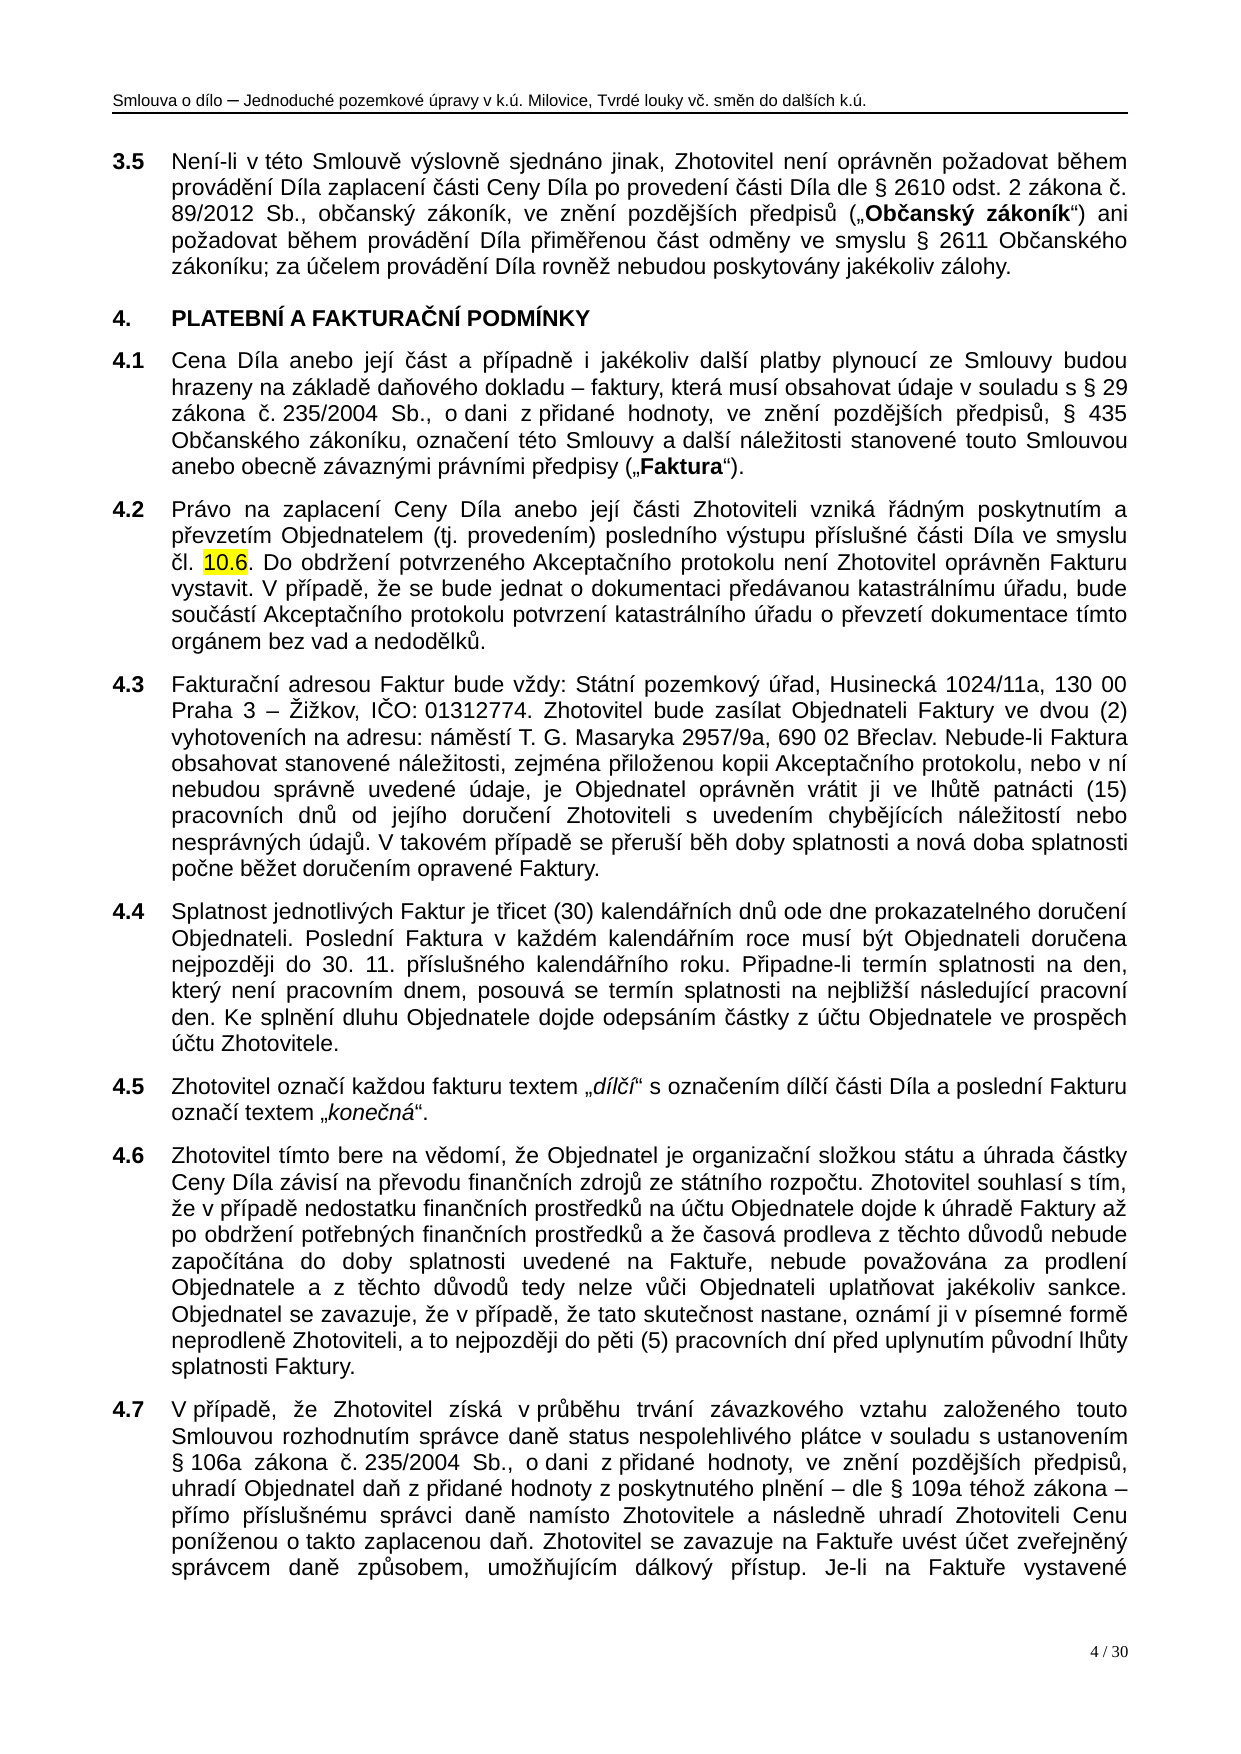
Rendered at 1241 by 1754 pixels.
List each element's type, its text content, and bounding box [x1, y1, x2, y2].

text Fakturační adresou Faktur bude vždy: Státní pozemkový úřad, Husinecká 1024/11a, 130 00 Praha 3 – Žižkov, IČO: 01312774. Zhotovitel bude zasílat Objednateli Faktury ve dvou (2) vyhotoveních na adresu: náměstí T. G. Masaryka 2957/9a, 690 02 Břeclav. Nebude-li Faktura obsahovat stanovené náležitosti, zejména přiloženou kopii Akceptačního protokolu, nebo v ní nebudou správně uvedené údaje, je Objednatel oprávněn vrátit ji ve lhůtě patnácti (15) pracovních dnů od jejího doručení Zhotoviteli s uvedením chybějících náležitostí nebo nesprávných údajů. V takovém případě se přeruší běh doby splatnosti a nová doba splatnosti počne běžet doručením opravené Faktury. [112, 671, 1128, 882]
text Platební a fakturační podmínky [112, 304, 1128, 331]
text Není-li v této Smlouvě výslovně sjednáno jinak, Zhotovitel není oprávněn požadovat během provádění Díla zaplacení části Ceny Díla po provedení části Díla dle § 2610 odst. 2 zákona č. 89/2012 Sb., občanský zákoník, ve znění pozdějších předpisů („Občanský zákoník“) ani požadovat během provádění Díla přiměřenou část odměny ve smyslu § 2611 Občanského zákoníku; za účelem provádění Díla rovněž nebudou poskytovány jakékoliv zálohy. [112, 148, 1128, 279]
text Právo na zaplacení Ceny Díla anebo její části Zhotoviteli vzniká řádným poskytnutím a převzetím Objednatelem (tj. provedením) posledního výstupu příslušné části Díla ve smyslu čl. 10.6. Do obdržení potvrzeného Akceptačního protokolu není Zhotovitel oprávněn Fakturu vystavit. V případě, že se bude jednat o dokumentaci předávanou katastrálnímu úřadu, bude součástí Akceptačního protokolu potvrzení katastrálního úřadu o převzetí dokumentace tímto orgánem bez vad a nedodělků. [112, 496, 1128, 654]
text Zhotovitel tímto bere na vědomí, že Objednatel je organizační složkou státu a úhrada částky Ceny Díla závisí na převodu finančních zdrojů ze státního rozpočtu. Zhotovitel souhlasí s tím, že v případě nedostatku finančních prostředků na účtu Objednatele dojde k úhradě Faktury až po obdržení potřebných finančních prostředků a že časová prodleva z těchto důvodů nebude započítána do doby splatnosti uvedené na Faktuře, nebude považována za prodlení Objednatele a z těchto důvodů tedy nelze vůči Objednateli uplatňovat jakékoliv sankce. Objednatel se zavazuje, že v případě, že tato skutečnost nastane, oznámí ji v písemné formě neprodleně Zhotoviteli, a to nejpozději do pěti (5) pracovních dní před uplynutím původní lhůty splatnosti Faktury. [112, 1142, 1128, 1379]
text Cena Díla anebo její část a případně i jakékoliv další platby plynoucí ze Smlouvy budou hrazeny na základě daňového dokladu – faktury, která musí obsahovat údaje v souladu s § 29 zákona č. 235/2004 Sb., o dani z přidané hodnoty, ve znění pozdějších předpisů, § 435 Občanského zákoníku, označení této Smlouvy a další náležitosti stanovené touto Smlouvou anebo obecně závaznými právními předpisy („Faktura“). [112, 347, 1128, 479]
text Splatnost jednotlivých Faktur je třicet (30) kalendářních dnů ode dne prokazatelného doručení Objednateli. Poslední Faktura v každém kalendářním roce musí být Objednateli doručena nejpozději do 30. 11. příslušného kalendářního roku. Připadne-li termín splatnosti na den, který není pracovním dnem, posouvá se termín splatnosti na nejbližší následující pracovní den. Ke splnění dluhu Objednatele dojde odepsáním částky z účtu Objednatele ve prospěch účtu Zhotovitele. [112, 898, 1128, 1056]
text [112, 1396, 1128, 1581]
text Zhotovitel označí každou fakturu textem „dílčí“ s označením dílčí části Díla a poslední Fakturu označí textem „konečná“. [112, 1073, 1128, 1126]
